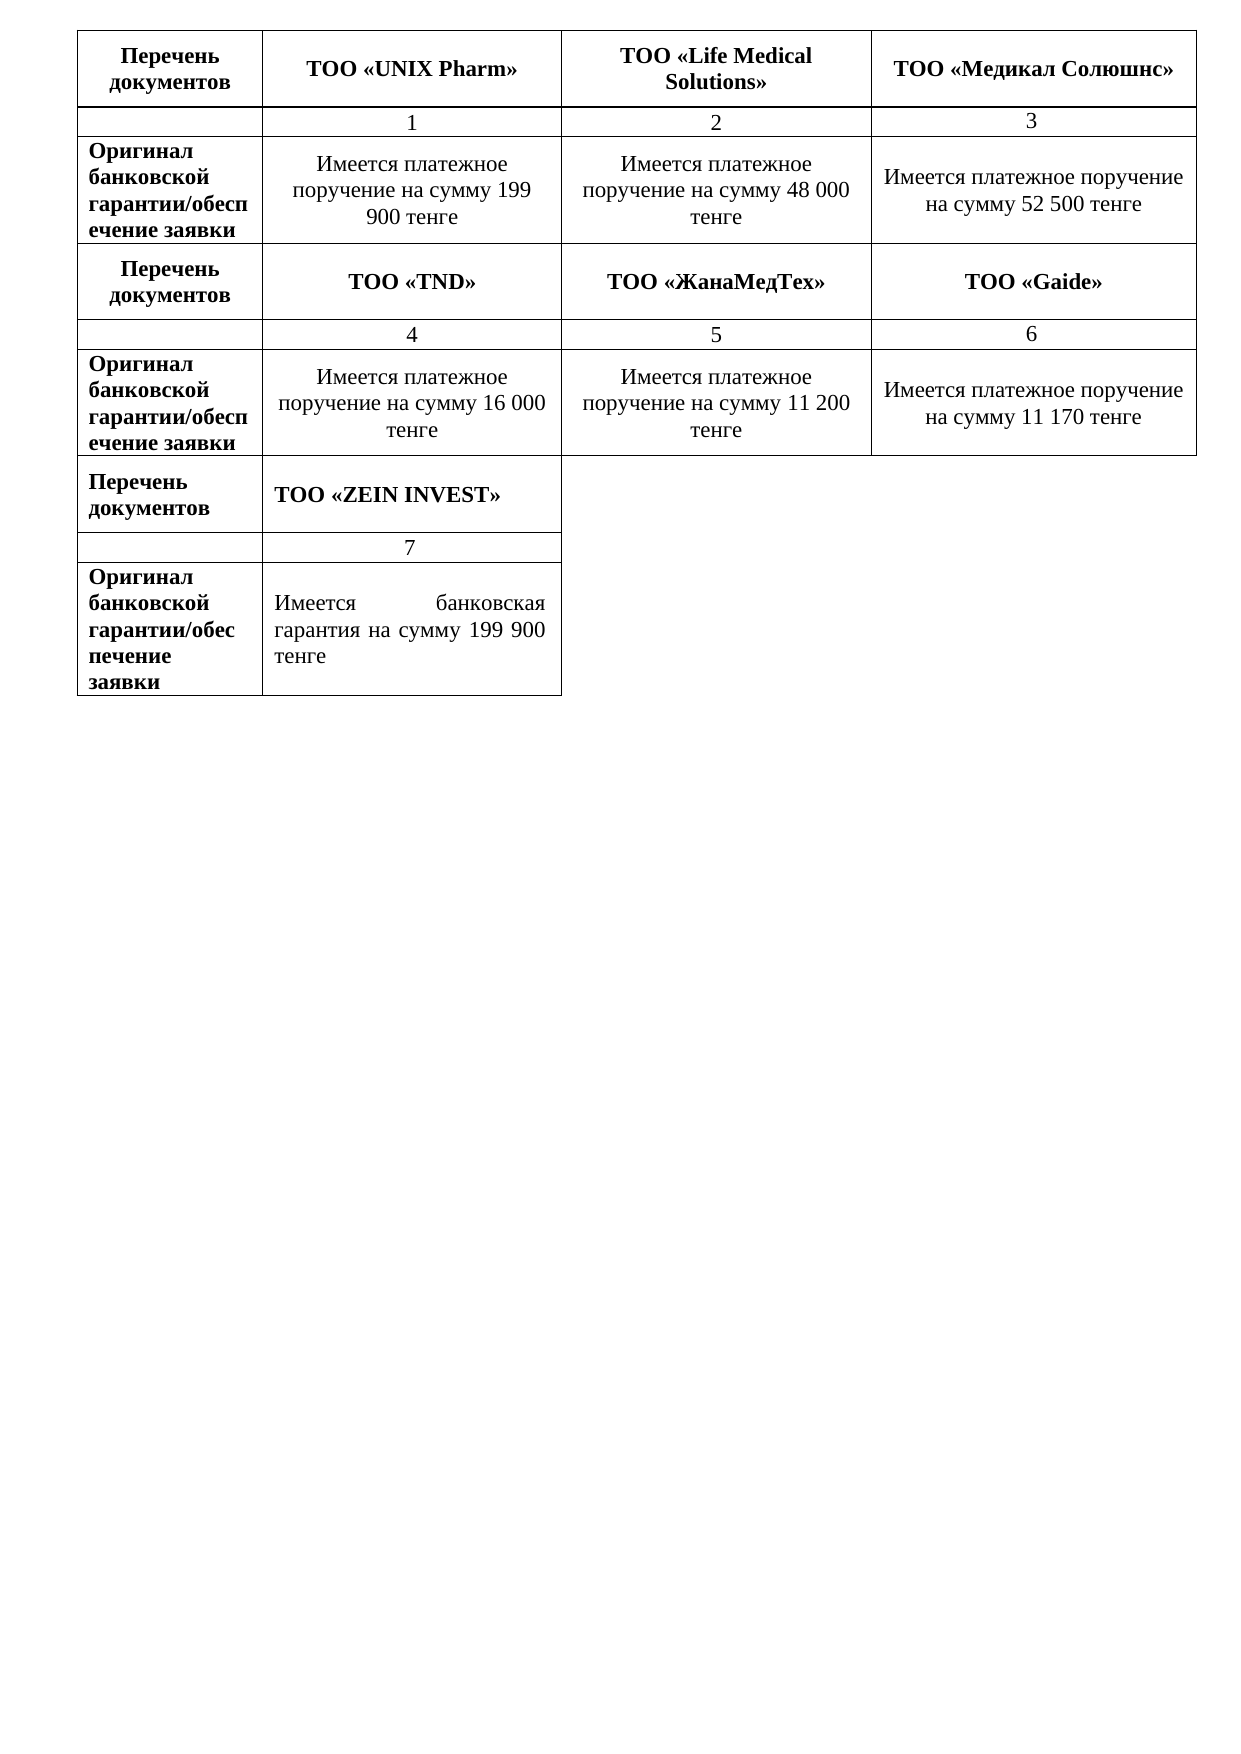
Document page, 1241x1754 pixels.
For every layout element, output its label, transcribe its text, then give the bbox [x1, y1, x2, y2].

table_cell 7 [263, 533, 561, 562]
table_cell 2 [562, 108, 871, 136]
table_cell [78, 533, 262, 562]
table_cell ТОО «Gaide» [872, 244, 1196, 319]
table_header Перечень документов [78, 31, 262, 106]
table_cell Оригинал банковской гарантии/обеспечение заявки [78, 563, 262, 695]
table_cell Имеется платежное поручение на сумму 52 500 тенге [872, 137, 1196, 242]
table_cell Имеется платежное поручение на сумму 11 200 тенге [562, 350, 871, 455]
table_cell Имеется платежное поручение на сумму 11 170 тенге [872, 350, 1196, 455]
table_cell Перечень документов [78, 456, 262, 532]
table_cell [78, 320, 262, 349]
table_cell 4 [263, 320, 561, 349]
table_cell Оригинал банковской гарантии/обеспечение заявки [78, 137, 262, 242]
table_cell ТОО «ЖанаМедТех» [562, 244, 871, 319]
table_cell Имеется платежное поручение на сумму 16 000 тенге [263, 350, 561, 455]
table_cell Перечень документов [78, 244, 262, 319]
table_cell Имеется платежное поручение на сумму 48 000 тенге [562, 137, 871, 242]
table_cell 3 [872, 108, 1196, 136]
table_cell [78, 108, 262, 136]
table_cell Оригинал банковской гарантии/обеспечение заявки [78, 350, 262, 455]
table_cell 6 [872, 320, 1196, 349]
table_header ТОО «Медикал Солюшнс» [872, 31, 1196, 106]
table_header ТОО «UNIX Pharm» [263, 31, 561, 106]
table_cell 1 [263, 108, 561, 136]
table_cell Имеется банковская гарантия на сумму 199 900 тенге [263, 563, 561, 695]
table_cell Имеется платежное поручение на сумму 199 900 тенге [263, 137, 561, 242]
table_cell 5 [562, 320, 871, 349]
table_header ТОО «Life Medical Solutions» [562, 31, 871, 106]
table_cell ТОО «TND» [263, 244, 561, 319]
table_cell ТОО «ZEIN INVEST» [263, 456, 561, 532]
